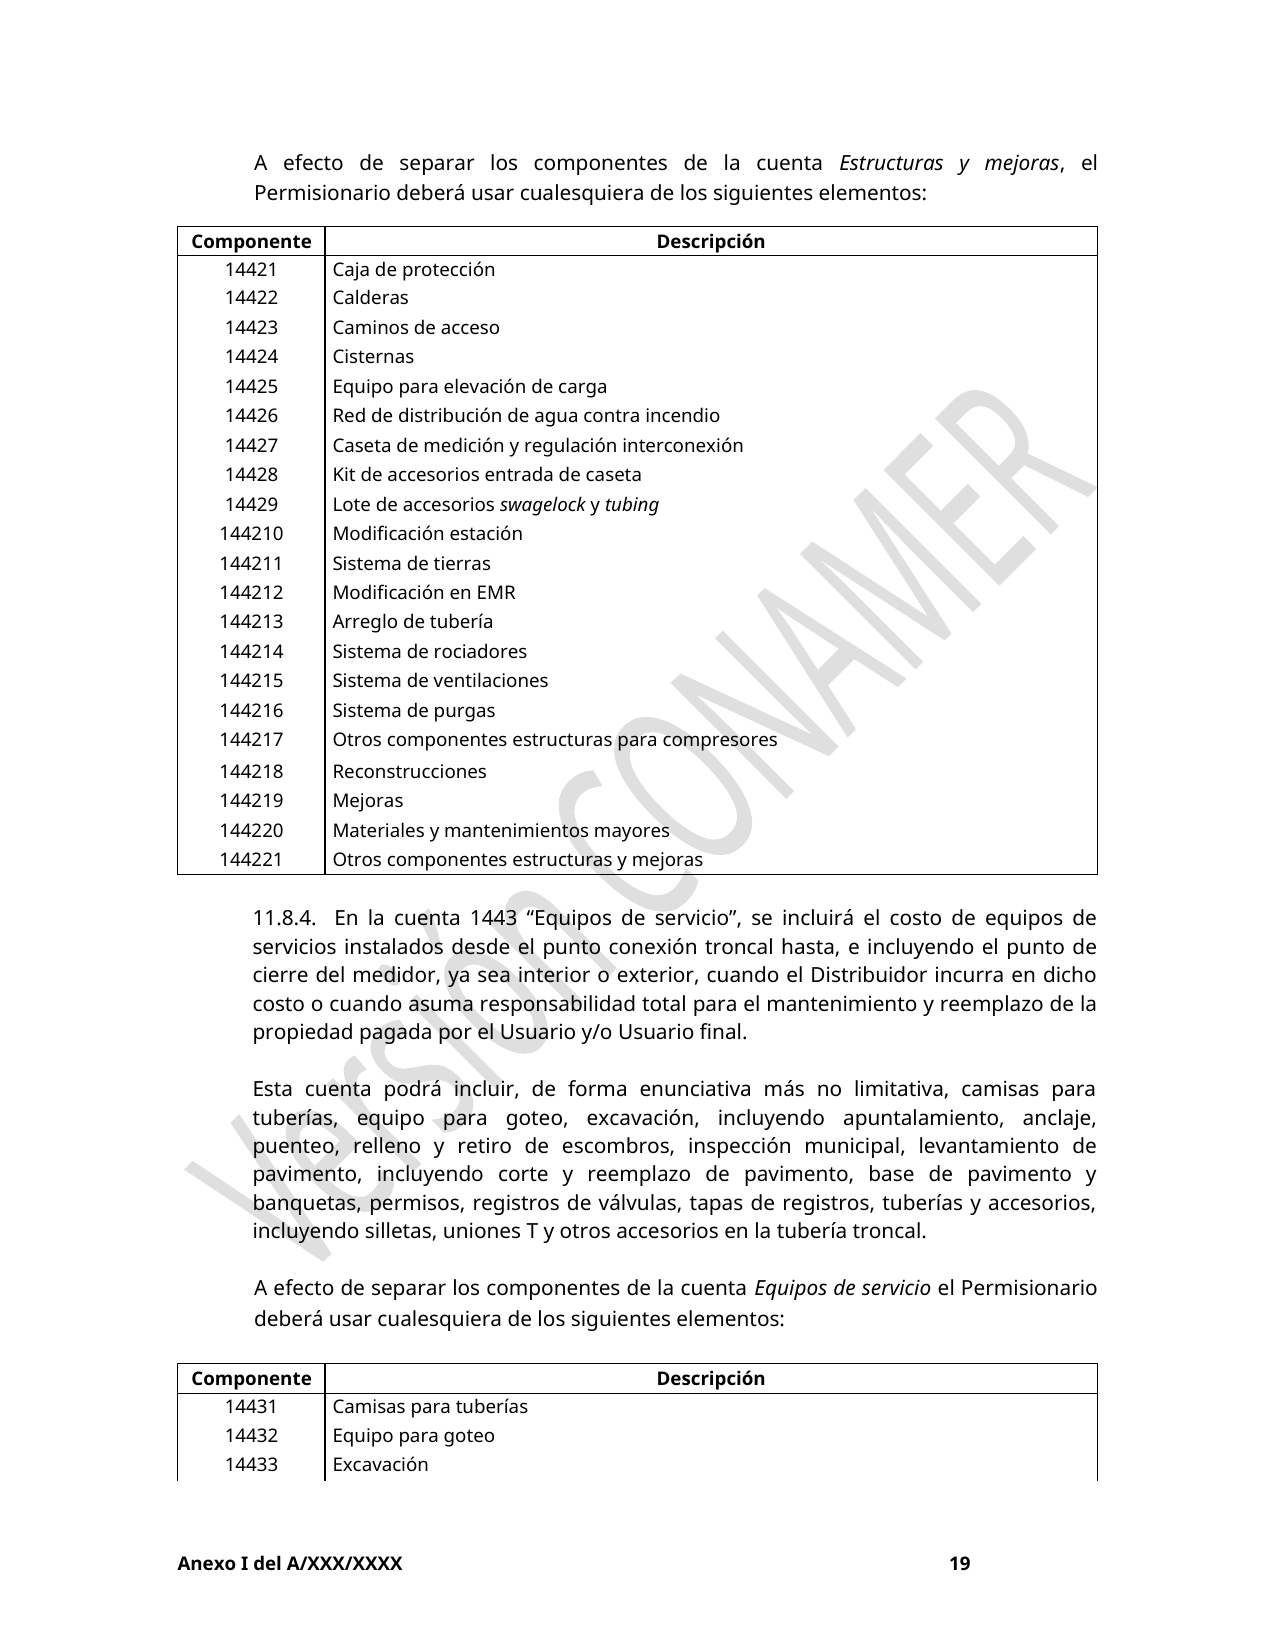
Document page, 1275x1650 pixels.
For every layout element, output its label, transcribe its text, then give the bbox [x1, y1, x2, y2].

table_cell 14429 [178, 491, 324, 520]
table_cell Calderas [326, 285, 1097, 314]
table_cell 14431 [178, 1394, 324, 1422]
table_cell Caminos de acceso [326, 314, 1097, 343]
table_cell 14428 [178, 461, 324, 491]
text A efecto de separar los componentes de la cuenta Estructuras y mejoras, el Permisionario deberá usar cualesquiera de los siguientes elementos: [254, 148, 1098, 207]
table_cell 14426 [178, 403, 324, 432]
table_cell Sistema de ventilaciones [326, 668, 1097, 697]
table_cell 14425 [178, 373, 324, 402]
table_cell Otros componentes estructuras y mejoras [326, 845, 1097, 874]
table_header Componente [178, 1364, 324, 1392]
table_cell Red de distribución de agua contra incendio [326, 403, 1097, 432]
table_cell Materiales y mantenimientos mayores [326, 815, 1097, 844]
table_cell Caseta de medición y regulación interconexión [326, 432, 1097, 461]
table_cell 144221 [178, 845, 324, 874]
table_cell Caja de protección [326, 256, 1097, 284]
table_cell 144212 [178, 579, 324, 609]
table_cell Modificación en EMR [326, 579, 1097, 609]
list Esta cuenta podrá incluir, de forma enunciativa más no limitativa, camisas para tuberías, equipo para goteo, excavación, incluyendo apuntalamiento, anclaje, puenteo, relleno y retiro de escombros, inspección municipal, levantamiento de pavimento, incluyendo corte y reemplazo de pavimento, base de pavimento y banquetas, permisos, registros de válvulas, tapas de registros, tuberías y accesorios, incluyendo silletas, uniones T y otros accesorios en la tubería troncal. [252, 1074, 1098, 1245]
table_cell 144211 [178, 550, 324, 579]
table_cell 14421 [178, 256, 324, 284]
table_cell Equipo para elevación de carga [326, 373, 1097, 402]
table_cell 144218 [178, 756, 324, 786]
table_cell 14422 [178, 285, 324, 314]
table_cell Cisternas [326, 344, 1097, 373]
table_cell Kit de accesorios entrada de caseta [326, 461, 1097, 491]
table_cell 144213 [178, 609, 324, 638]
table_cell Equipo para goteo [326, 1422, 1097, 1451]
table_cell 14427 [178, 432, 324, 461]
table_cell Arreglo de tubería [326, 609, 1097, 638]
table_header Descripción [326, 227, 1097, 255]
table_cell Sistema de purgas [326, 697, 1097, 727]
table_cell 144214 [178, 638, 324, 668]
table_cell 144216 [178, 697, 324, 727]
table_cell 14423 [178, 314, 324, 343]
table_header Descripción [326, 1364, 1097, 1392]
table_cell 144217 [178, 727, 324, 756]
table_cell Camisas para tuberías [326, 1394, 1097, 1422]
table_cell 14433 [178, 1451, 324, 1481]
table_cell Lote de accesorios swagelock y tubing [326, 491, 1097, 520]
table_cell Mejoras [326, 786, 1097, 815]
table_cell Modificación estación [326, 520, 1097, 550]
table_cell 144219 [178, 786, 324, 815]
list En la cuenta 1443 “Equipos de servicio”, se incluirá el costo de equipos de servicios instalados desde el punto conexión troncal hasta, e incluyendo el punto de cierre del medidor, ya sea interior o exterior, cuando el Distribuidor incurra en dicho costo o cuando asuma responsabilidad total para el mantenimiento y reemplazo de la propiedad pagada por el Usuario y/o Usuario final. [252, 903, 1098, 1046]
table_cell 144210 [178, 520, 324, 550]
table_cell 14432 [178, 1422, 324, 1451]
table_cell 144220 [178, 815, 324, 844]
table_cell Reconstrucciones [326, 756, 1097, 786]
table_cell Excavación [326, 1451, 1097, 1481]
table_cell Sistema de rociadores [326, 638, 1097, 668]
table_header Componente [178, 227, 324, 255]
table_cell 14424 [178, 344, 324, 373]
table_cell Otros componentes estructuras para compresores [326, 727, 1097, 756]
text A efecto de separar los componentes de la cuenta Equipos de servicio el Permisionario deberá usar cualesquiera de los siguientes elementos: [254, 1273, 1098, 1332]
table_cell 144215 [178, 668, 324, 697]
table_cell Sistema de tierras [326, 550, 1097, 579]
